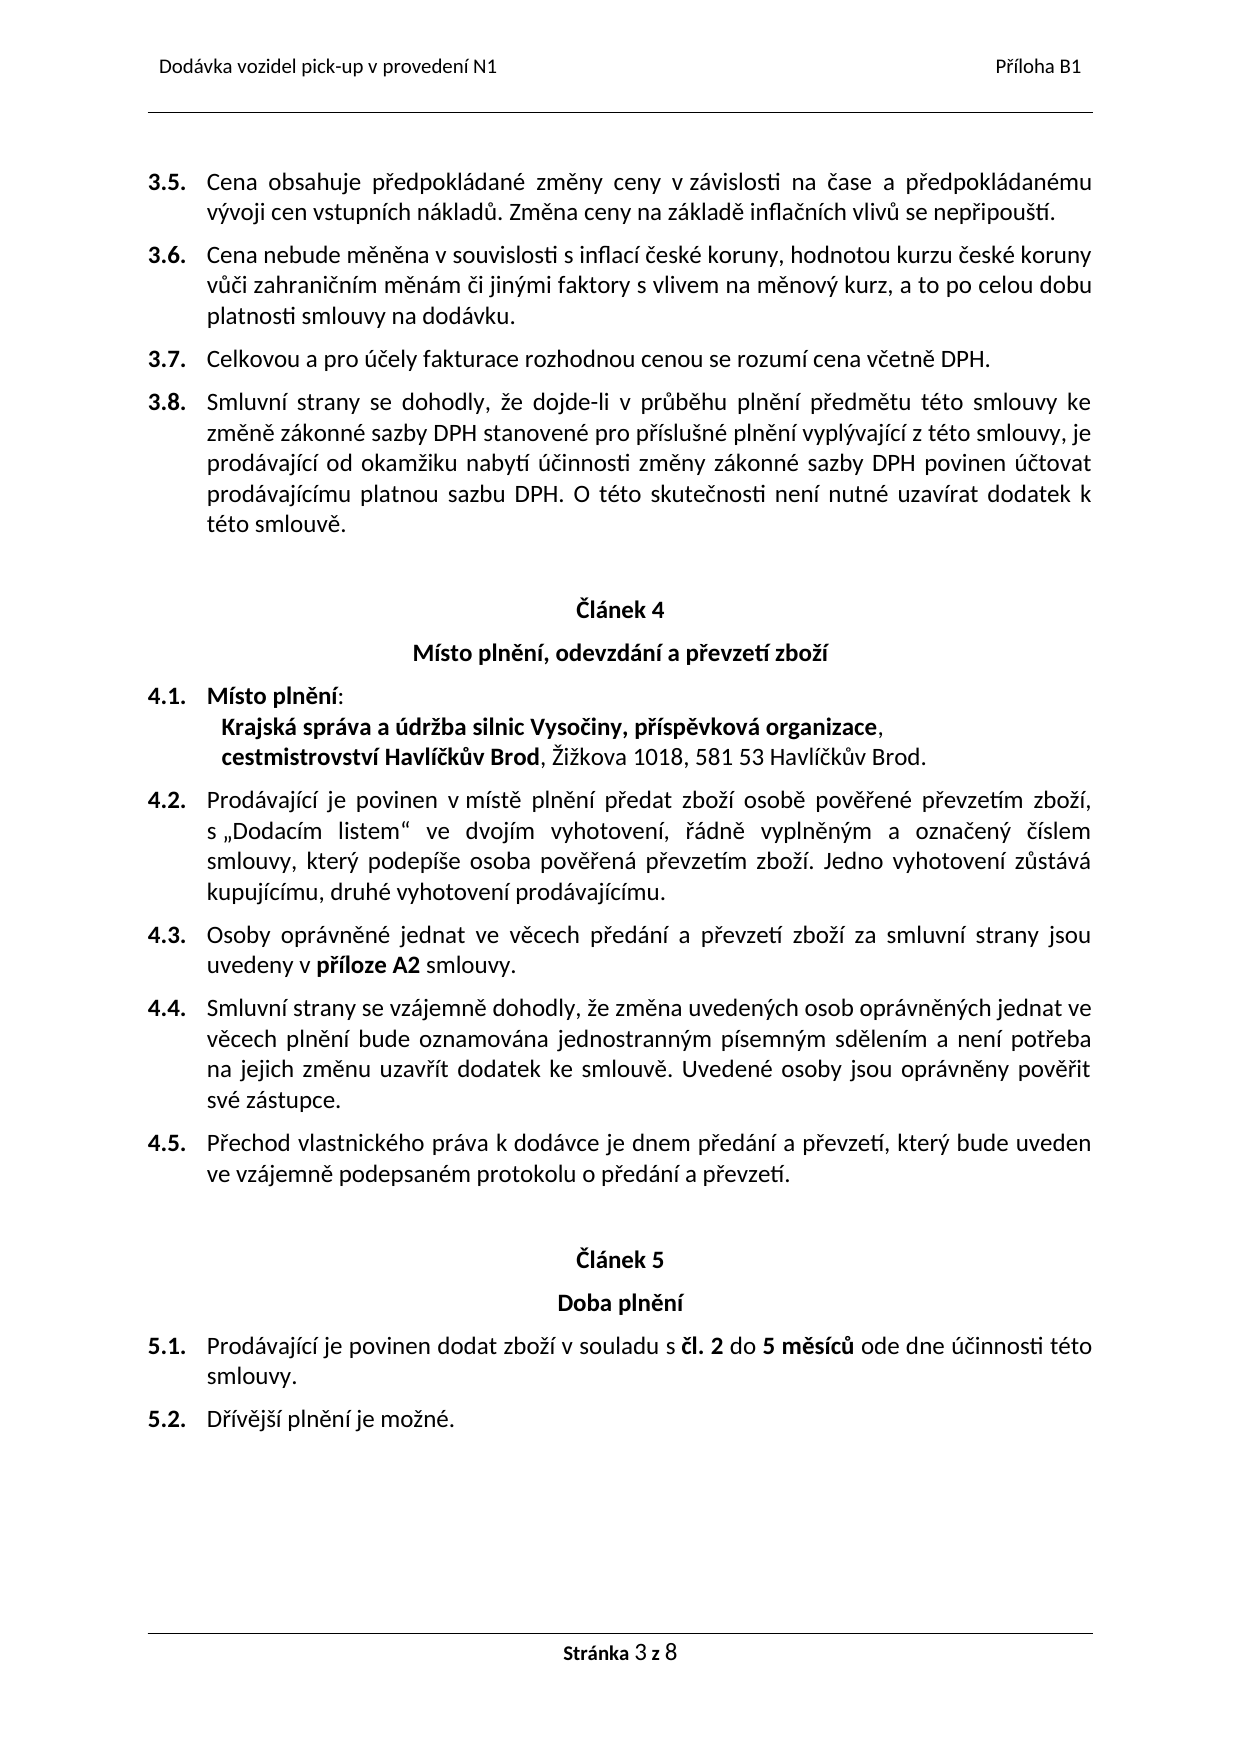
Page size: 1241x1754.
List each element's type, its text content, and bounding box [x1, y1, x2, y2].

text Místo plnění, odevzdání a převzetí zboží [148, 637, 1093, 668]
text Krajská správa a údržba silnic Vysočiny, příspěvková organizace, [221, 711, 1093, 741]
list Prodávající je povinen dodat zboží v souladu s čl. 2 do 5 měsíců ode dne účinnosti této smlouvy. [148, 1330, 1093, 1391]
list Cena nebude měněna v souvislosti s inflací české koruny, hodnotou kurzu české koruny vůči zahraničním měnám či jinými faktory s vlivem na měnový kurz, a to po celou dobu platnosti smlouvy na dodávku. [148, 239, 1093, 331]
text Článek 4 [148, 594, 1093, 625]
list Přechod vlastnického práva k dodávce je dnem předání a převzetí, který bude uveden ve vzájemně podepsaném protokolu o předání a převzetí. [148, 1127, 1093, 1188]
text cestmistrovství Havlíčkův Brod, Žižkova 1018, 581 53 Havlíčkův Brod. [221, 741, 1093, 772]
list Cena obsahuje předpokládané změny ceny v závislosti na čase a předpokládanému vývoji cen vstupních nákladů. Změna ceny na základě inflačních vlivů se nepřipouští. [148, 166, 1093, 227]
list Místo plnění: [148, 680, 1093, 711]
list Dřívější plnění je možné. [148, 1403, 1093, 1434]
list Smluvní strany se vzájemně dohodly, že změna uvedených osob oprávněných jednat ve věcech plnění bude oznamována jednostranným písemným sdělením a není potřeba na jejich změnu uzavřít dodatek ke smlouvě. Uvedené osoby jsou oprávněny pověřit své zástupce. [148, 993, 1093, 1115]
list Celkovou a pro účely fakturace rozhodnou cenou se rozumí cena včetně DPH. [148, 343, 1093, 374]
list Prodávající je povinen v místě plnění předat zboží osobě pověřené převzetím zboží, s „Dodacím listem“ ve dvojím vyhotovení, řádně vyplněným a označený číslem smlouvy, který podepíše osoba pověřená převzetím zboží. Jedno vyhotovení zůstává kupujícímu, druhé vyhotovení prodávajícímu. [148, 784, 1093, 907]
text Doba plnění [148, 1287, 1093, 1317]
text Článek 5 [148, 1244, 1093, 1274]
list Smluvní strany se dohodly, že dojde-li v průběhu plnění předmětu této smlouvy ke změně zákonné sazby DPH stanovené pro příslušné plnění vyplývající z této smlouvy, je prodávající od okamžiku nabytí účinnosti změny zákonné sazby DPH povinen účtovat prodávajícímu platnou sazbu DPH. O této skutečnosti není nutné uzavírat dodatek k této smlouvě. [148, 386, 1093, 539]
list Osoby oprávněné jednat ve věcech předání a převzetí zboží za smluvní strany jsou uvedeny v příloze A2 smlouvy. [148, 919, 1093, 980]
